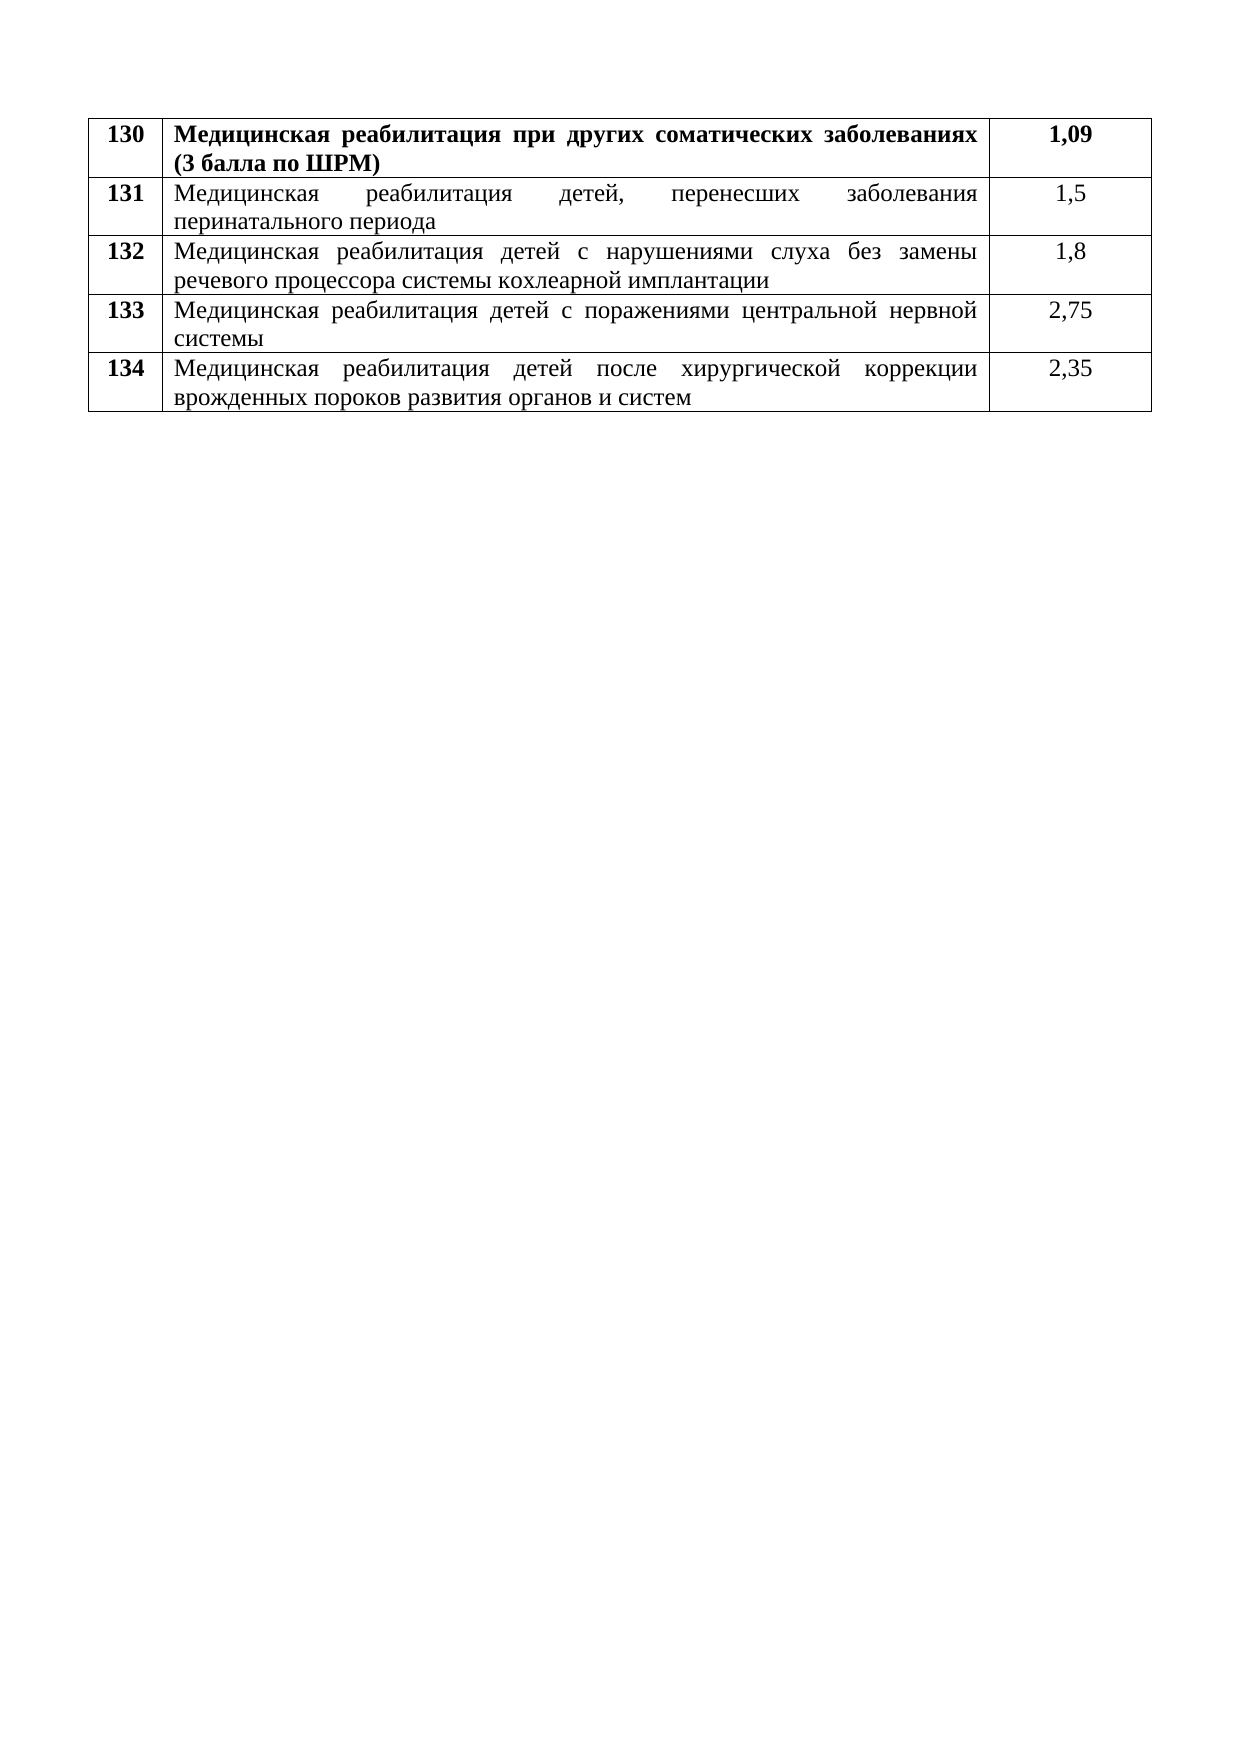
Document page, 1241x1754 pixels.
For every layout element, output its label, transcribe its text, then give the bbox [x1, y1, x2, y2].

table_cell 134 [89, 353, 162, 411]
table_cell 2,75 [990, 295, 1151, 352]
table_cell 130 [89, 119, 162, 177]
table_cell 131 [89, 178, 162, 235]
table_cell Медицинская реабилитация детей после хирургической коррекции врожденных пороков развития органов и систем [163, 353, 989, 411]
table_cell 2,35 [990, 353, 1151, 411]
table_cell Медицинская реабилитация детей с поражениями центральной нервной системы [163, 295, 989, 352]
table_cell Медицинская реабилитация детей с нарушениями слуха без замены речевого процессора системы кохлеарной имплантации [163, 236, 989, 294]
table_cell 132 [89, 236, 162, 294]
table_cell 1,09 [990, 119, 1151, 177]
table_cell 1,5 [990, 178, 1151, 235]
table_cell 1,8 [990, 236, 1151, 294]
table_cell Медицинская реабилитация при других соматических заболеваниях (3 балла по ШРМ) [163, 119, 989, 177]
table_cell Медицинская реабилитация детей, перенесших заболевания перинатального периода [163, 178, 989, 235]
table_cell 133 [89, 295, 162, 352]
